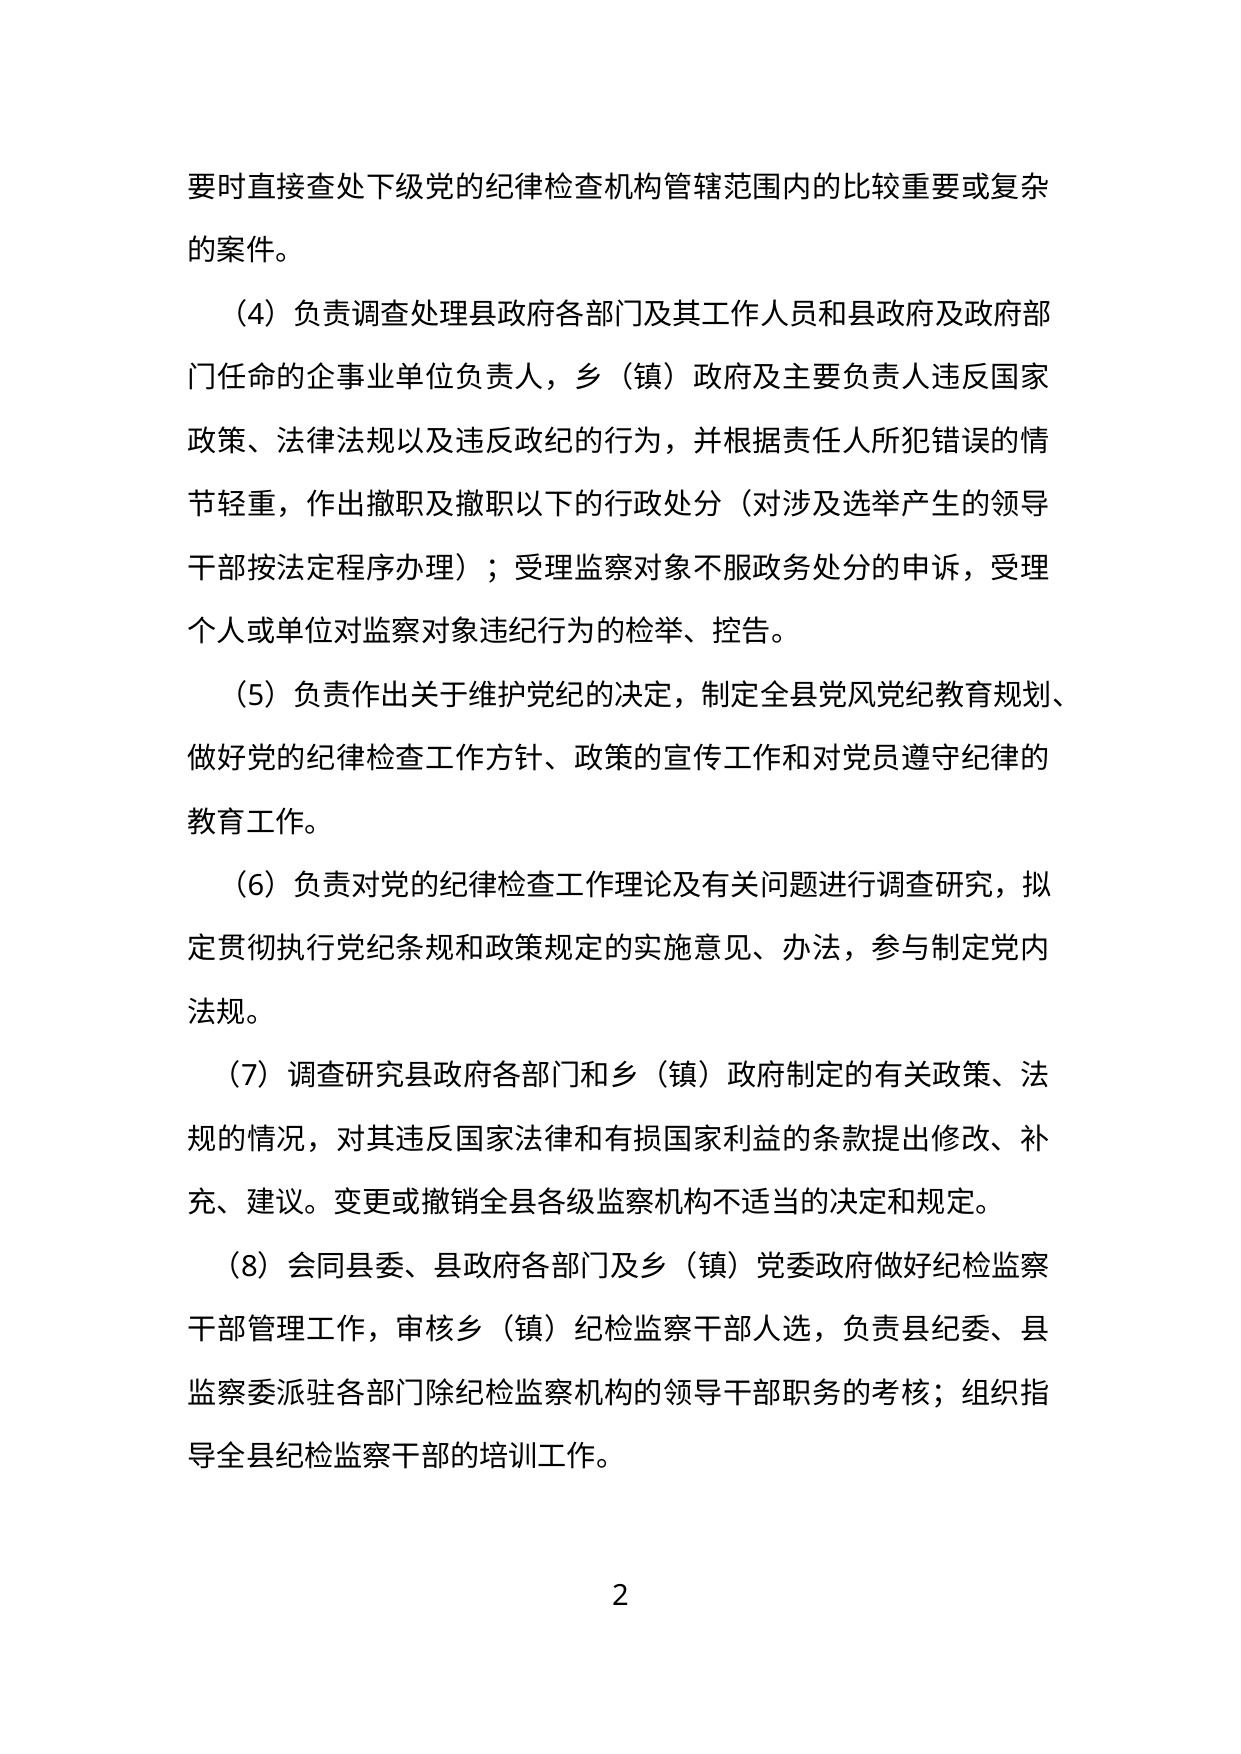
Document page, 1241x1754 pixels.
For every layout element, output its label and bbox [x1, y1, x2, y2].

text [187, 163, 1053, 1475]
